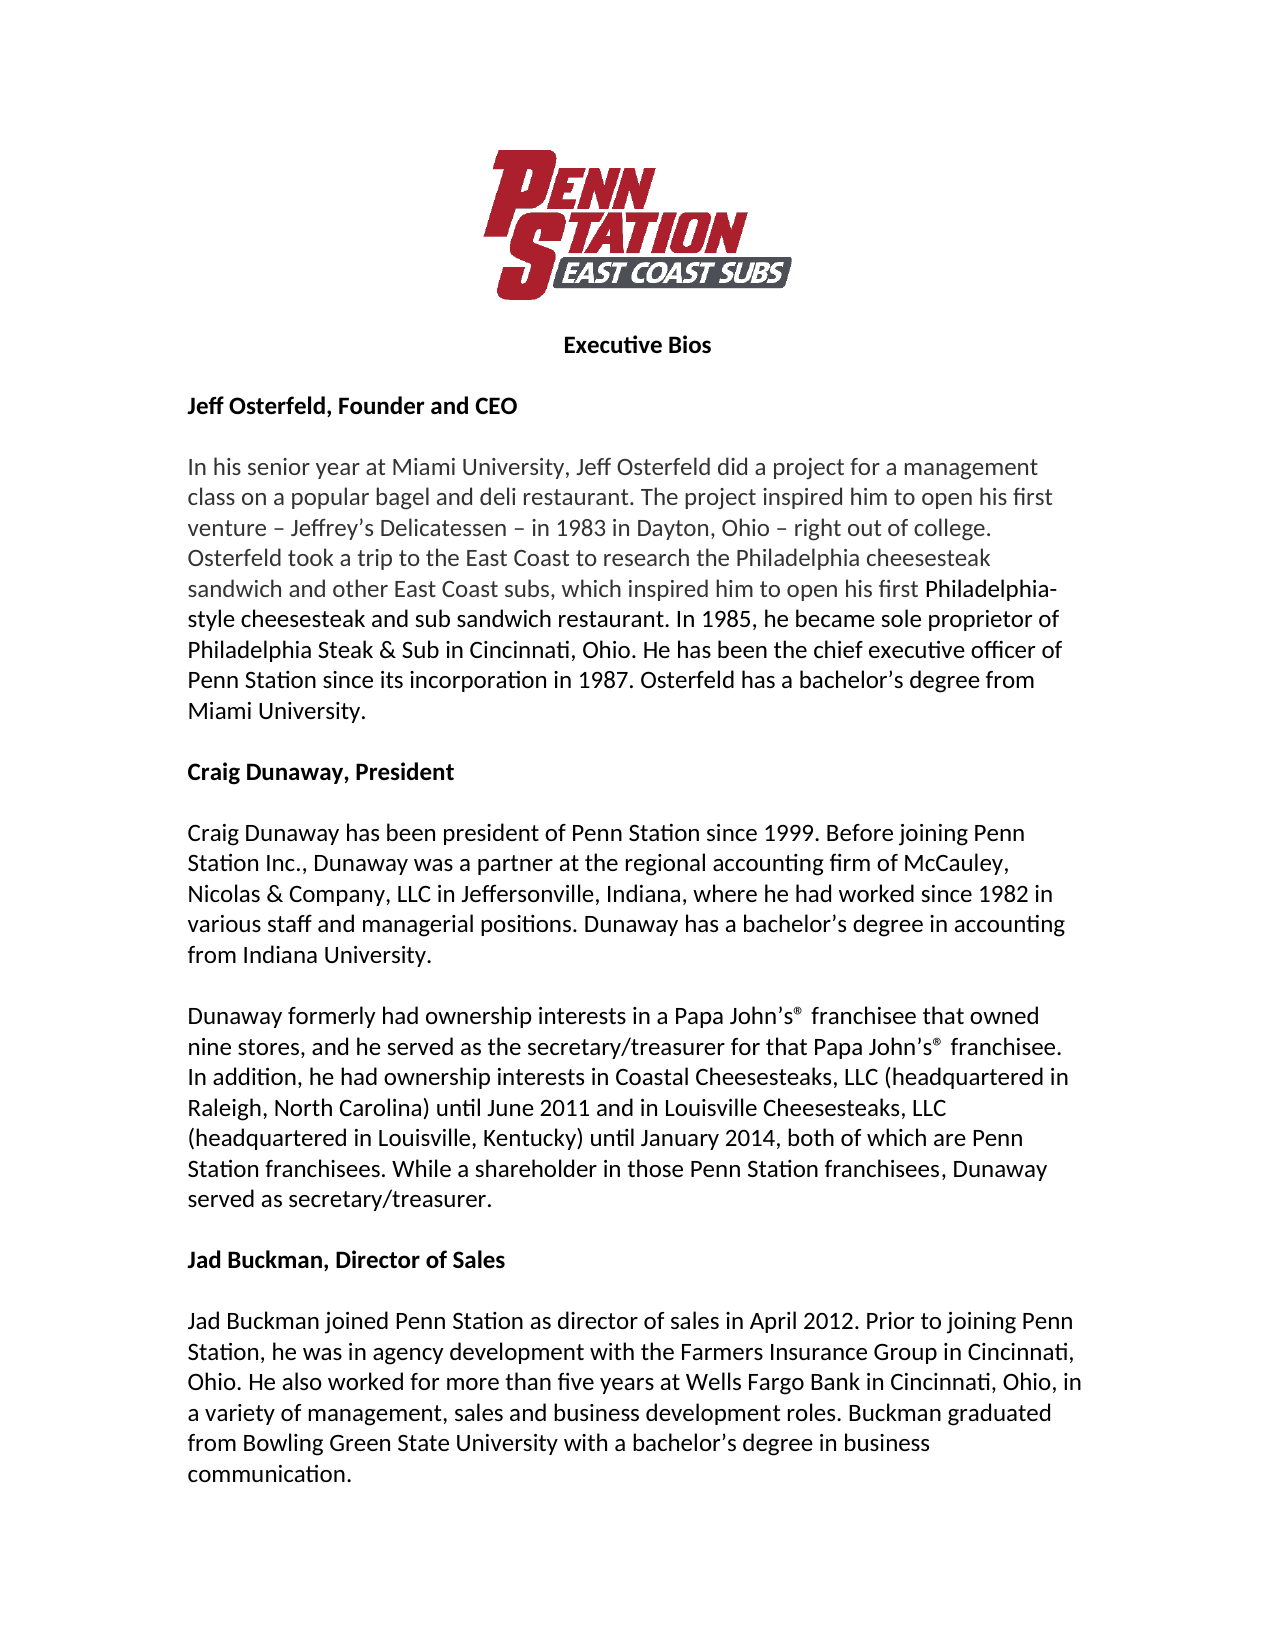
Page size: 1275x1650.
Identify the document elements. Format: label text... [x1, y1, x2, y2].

text Jad Buckman, Director of Sales [187, 1244, 1087, 1275]
text Executive Bios [187, 329, 1087, 359]
text Dunaway formerly had ownership interests in a Papa John’s® franchisee that owned nine stores, and he served as the secretary/treasurer for that Papa John’s® franchisee. In addition, he had ownership interests in Coastal Cheesesteaks, LLC (headquartered in Raleigh, North Carolina) until June 2011 and in Louisville Cheesesteaks, LLC (headquartered in Louisville, Kentucky) until January 2014, both of which are Penn Station franchisees. While a shareholder in those Penn Station franchisees, Dunaway served as secretary/treasurer. [187, 1000, 1087, 1214]
text Craig Dunaway, President [187, 756, 1087, 787]
text In his senior year at Miami University, Jeff Osterfeld did a project for a management class on a popular bagel and deli restaurant. The project inspired him to open his first venture – Jeffrey’s Delicatessen – in 1983 in Dayton, Ohio – right out of college. Osterfeld took a trip to the East Coast to research the Philadelphia cheesesteak sandwich and other East Coast subs, which inspired him to open his first Philadelphia-style cheesesteak and sub sandwich restaurant. In 1985, he became sole proprietor of Philadelphia Steak & Sub in Cincinnati, Ohio. He has been the chief executive officer of Penn Station since its incorporation in 1987. Osterfeld has a bachelor’s degree from Miami University. [187, 451, 1087, 726]
text Craig Dunaway has been president of Penn Station since 1999. Before joining Penn Station Inc., Dunaway was a partner at the regional accounting firm of McCauley, Nicolas & Company, LLC in Jeffersonville, Indiana, where he had worked since 1982 in various staff and managerial positions. Dunaway has a bachelor’s degree in accounting from Indiana University. [187, 817, 1087, 970]
text Jad Buckman joined Penn Station as director of sales in April 2012. Prior to joining Penn Station, he was in agency development with the Farmers Insurance Group in Cincinnati, Ohio. He also worked for more than five years at Wells Fargo Bank in Cincinnati, Ohio, in a variety of management, sales and business development roles. Buckman graduated from Bowling Green State University with a bachelor’s degree in business communication. [187, 1305, 1087, 1488]
picture [483, 150, 792, 300]
text Jeff Osterfeld, Founder and CEO [187, 390, 1087, 420]
